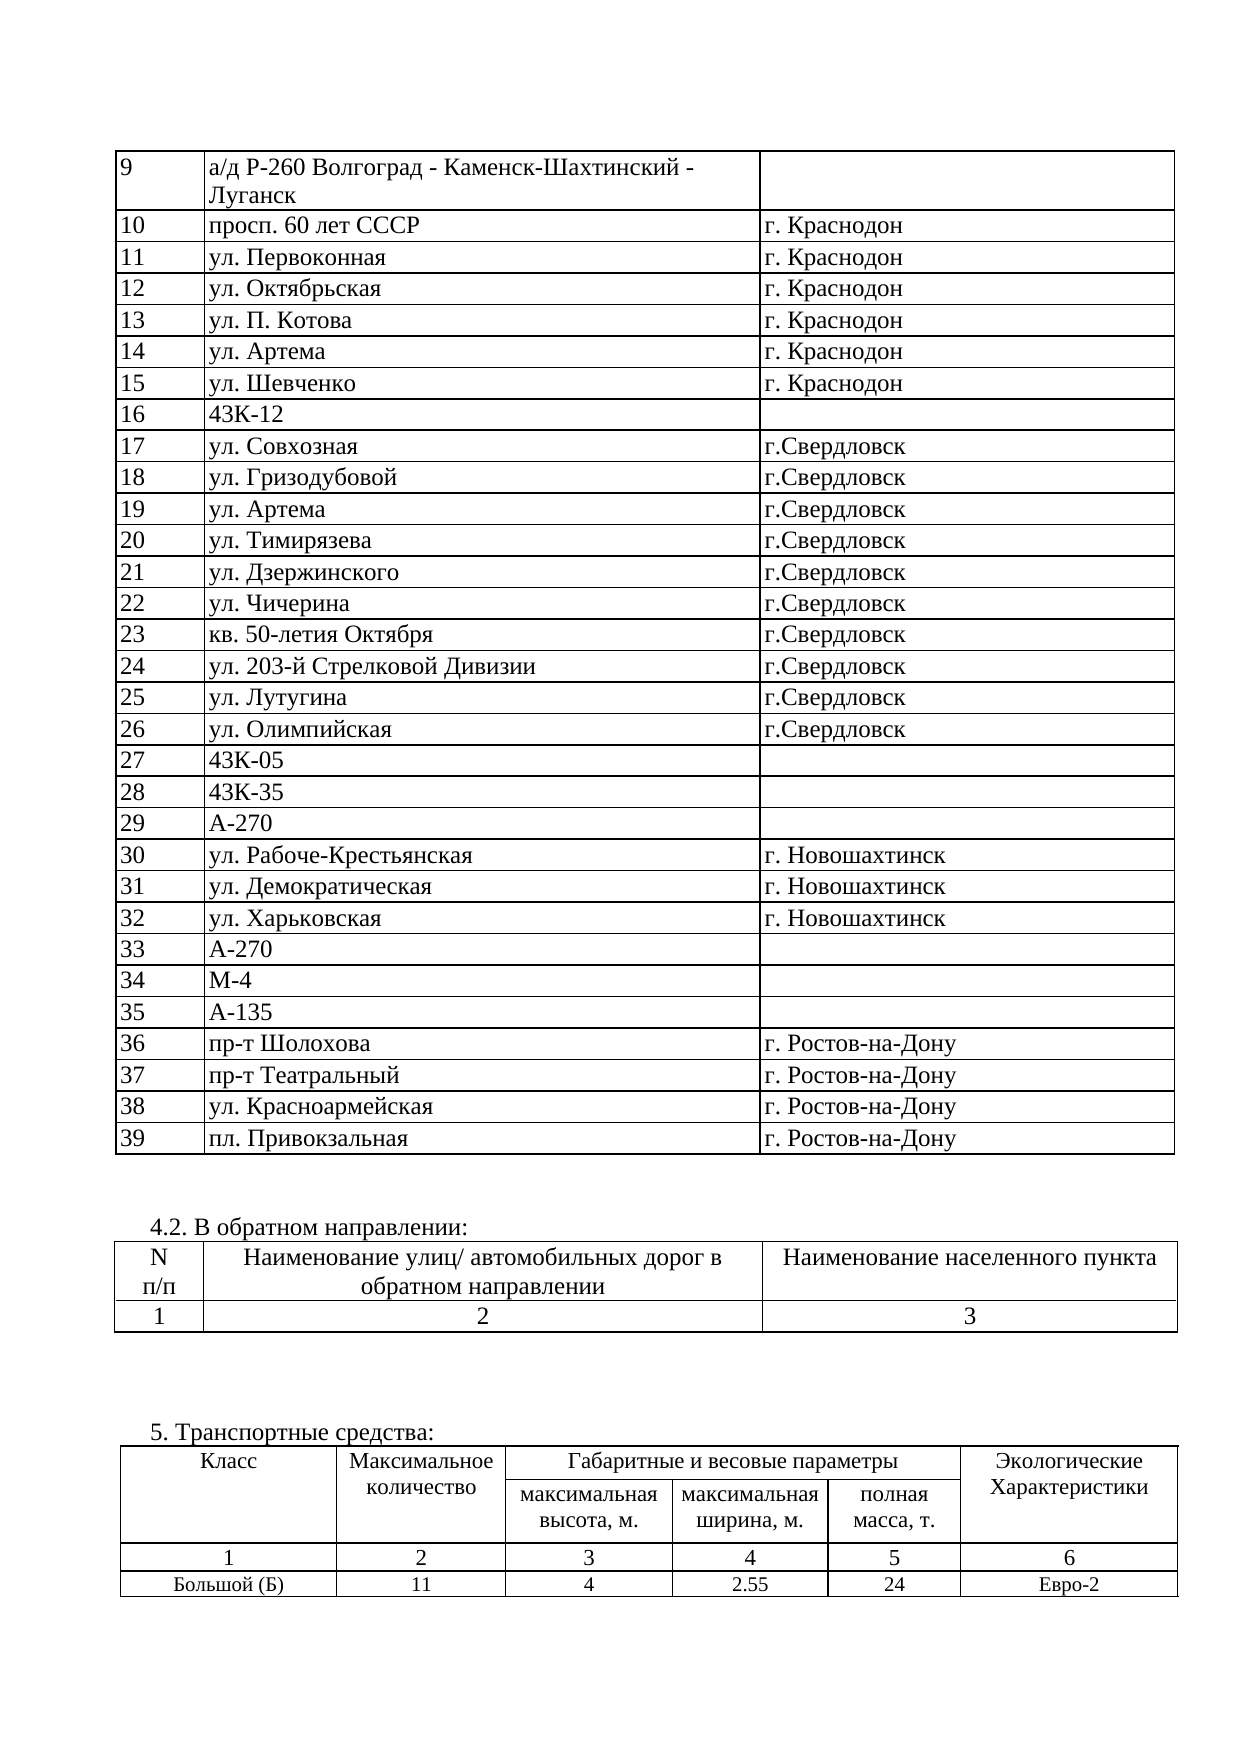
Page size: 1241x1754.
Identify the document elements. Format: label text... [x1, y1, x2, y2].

table_cell 34 [117, 966, 204, 996]
table_cell Евро-2 [961, 1572, 1177, 1596]
table_cell 29 [117, 808, 204, 838]
table_cell 2 [204, 1301, 762, 1331]
table_cell ул. Октябрьская [205, 274, 759, 303]
table_cell А-135 [205, 997, 759, 1027]
table_cell 27 [117, 746, 204, 775]
table_cell 38 [117, 1092, 204, 1121]
table_cell г. Ростов-на-Дону [761, 1029, 1174, 1058]
table_cell г.Свердловск [761, 557, 1174, 587]
table_cell 18 [117, 462, 204, 492]
table_header Наименование населенного пункта [763, 1242, 1177, 1300]
table_cell 19 [117, 494, 204, 524]
table_cell А-270 [205, 934, 759, 964]
table_cell 25 [117, 683, 204, 712]
table_cell 22 [117, 588, 204, 618]
table_cell 36 [117, 1029, 204, 1058]
table_header N п/п [115, 1242, 203, 1300]
table_cell 43К-05 [205, 746, 759, 775]
table_cell 1 [115, 1301, 203, 1331]
table_cell ул. Артема [205, 337, 759, 366]
table_cell 9 [117, 152, 204, 209]
table_cell 24 [829, 1572, 960, 1596]
table_cell г. Ростов-на-Дону [761, 1060, 1174, 1090]
table_cell г.Свердловск [761, 714, 1174, 744]
table_header Экологические Характеристики [961, 1447, 1177, 1542]
table_cell г. Краснодон [761, 305, 1174, 335]
table_cell ул. Олимпийская [205, 714, 759, 744]
table_header Класс [121, 1447, 336, 1542]
table_header Наименование улиц/ автомобильных дорог в обратном направлении [204, 1242, 762, 1300]
table_cell А-270 [205, 808, 759, 838]
table_cell г. Краснодон [761, 242, 1174, 272]
table_cell [761, 777, 1174, 807]
table_cell максимальная ширина, м. [673, 1480, 827, 1542]
table_cell ул. Чичерина [205, 588, 759, 618]
table_cell г.Свердловск [761, 620, 1174, 649]
table_cell г. Новошахтинск [761, 903, 1174, 933]
table_cell пр-т Шолохова [205, 1029, 759, 1058]
table_cell 35 [117, 997, 204, 1027]
table_cell М-4 [205, 966, 759, 996]
table_cell 10 [117, 211, 204, 241]
table_cell г.Свердловск [761, 494, 1174, 524]
table_cell 20 [117, 525, 204, 555]
table_cell пл. Привокзальная [205, 1123, 759, 1153]
table_cell г. Краснодон [761, 274, 1174, 303]
table_cell 4 [673, 1544, 827, 1570]
table_cell максимальная высота, м. [506, 1480, 672, 1542]
table_cell 15 [117, 368, 204, 398]
table_cell 16 [117, 400, 204, 429]
table_cell [761, 152, 1174, 209]
table_cell ул. Первоконная [205, 242, 759, 272]
table_cell г.Свердловск [761, 683, 1174, 712]
table_cell 5 [829, 1544, 960, 1570]
table_cell 24 [117, 651, 204, 681]
table_cell 43К-12 [205, 400, 759, 429]
table_cell 12 [117, 274, 204, 303]
table_cell 21 [117, 557, 204, 587]
table_cell [761, 966, 1174, 996]
table_cell ул. Дзержинского [205, 557, 759, 587]
table_cell ул. Лутугина [205, 683, 759, 712]
table_cell 2 [337, 1544, 505, 1570]
table_cell 23 [117, 620, 204, 649]
table_cell 32 [117, 903, 204, 933]
table_cell 13 [117, 305, 204, 335]
table_cell полная масса, т. [829, 1480, 960, 1542]
table_cell 31 [117, 871, 204, 901]
table_cell 26 [117, 714, 204, 744]
table_cell 43К-35 [205, 777, 759, 807]
table_cell г.Свердловск [761, 525, 1174, 555]
table_cell ул. Совхозная [205, 431, 759, 461]
table_cell ул. Демократическая [205, 871, 759, 901]
table_cell г. Новошахтинск [761, 840, 1174, 870]
table_cell г.Свердловск [761, 462, 1174, 492]
table_cell 39 [117, 1123, 204, 1153]
table_cell пр-т Театральный [205, 1060, 759, 1090]
table_cell кв. 50-летия Октября [205, 620, 759, 649]
table_cell [761, 997, 1174, 1027]
table_header Габаритные и весовые параметры [506, 1447, 960, 1479]
table_cell [761, 934, 1174, 964]
table_cell 6 [961, 1544, 1177, 1570]
table_cell г. Краснодон [761, 337, 1174, 366]
table_cell [761, 808, 1174, 838]
table_cell 37 [117, 1060, 204, 1090]
table_header Максимальное количество [337, 1447, 505, 1542]
table_cell Большой (Б) [121, 1572, 336, 1596]
table_cell 11 [117, 242, 204, 272]
table_cell 11 [337, 1572, 505, 1596]
table_cell г. Краснодон [761, 368, 1174, 398]
table_cell г.Свердловск [761, 431, 1174, 461]
table_cell а/д Р-260 Волгоград - Каменск-Шахтинский - Луганск [205, 152, 759, 209]
table_cell 1 [121, 1544, 336, 1570]
table_cell ул. Тимирязева [205, 525, 759, 555]
text 4.2. В обратном направлении: [150, 1212, 1090, 1241]
table_cell [761, 400, 1174, 429]
table_cell ул. 203-й Стрелковой Дивизии [205, 651, 759, 681]
table_cell г. Новошахтинск [761, 871, 1174, 901]
table_cell 28 [117, 777, 204, 807]
table_cell 17 [117, 431, 204, 461]
table_cell г.Свердловск [761, 588, 1174, 618]
table_cell 30 [117, 840, 204, 870]
table_cell просп. 60 лет СССР [205, 211, 759, 241]
table_cell 4 [506, 1572, 672, 1596]
table_cell ул. Шевченко [205, 368, 759, 398]
table_cell ул. Артема [205, 494, 759, 524]
table_cell ул. Рабоче-Крестьянская [205, 840, 759, 870]
table_cell ул. Харьковская [205, 903, 759, 933]
table_cell г. Краснодон [761, 211, 1174, 241]
table_cell 14 [117, 337, 204, 366]
table_cell г. Ростов-на-Дону [761, 1092, 1174, 1121]
table_cell ул. П. Котова [205, 305, 759, 335]
table_cell г. Ростов-на-Дону [761, 1123, 1174, 1153]
text 5. Транспортные средства: [150, 1417, 1090, 1445]
table_cell [761, 746, 1174, 775]
table_cell ул. Гризодубовой [205, 462, 759, 492]
table_cell 33 [117, 934, 204, 964]
table_cell ул. Красноармейская [205, 1092, 759, 1121]
table_cell 2.55 [673, 1572, 827, 1596]
table_cell 3 [506, 1544, 672, 1570]
table_cell г.Свердловск [761, 651, 1174, 681]
table_cell 3 [763, 1300, 1177, 1331]
